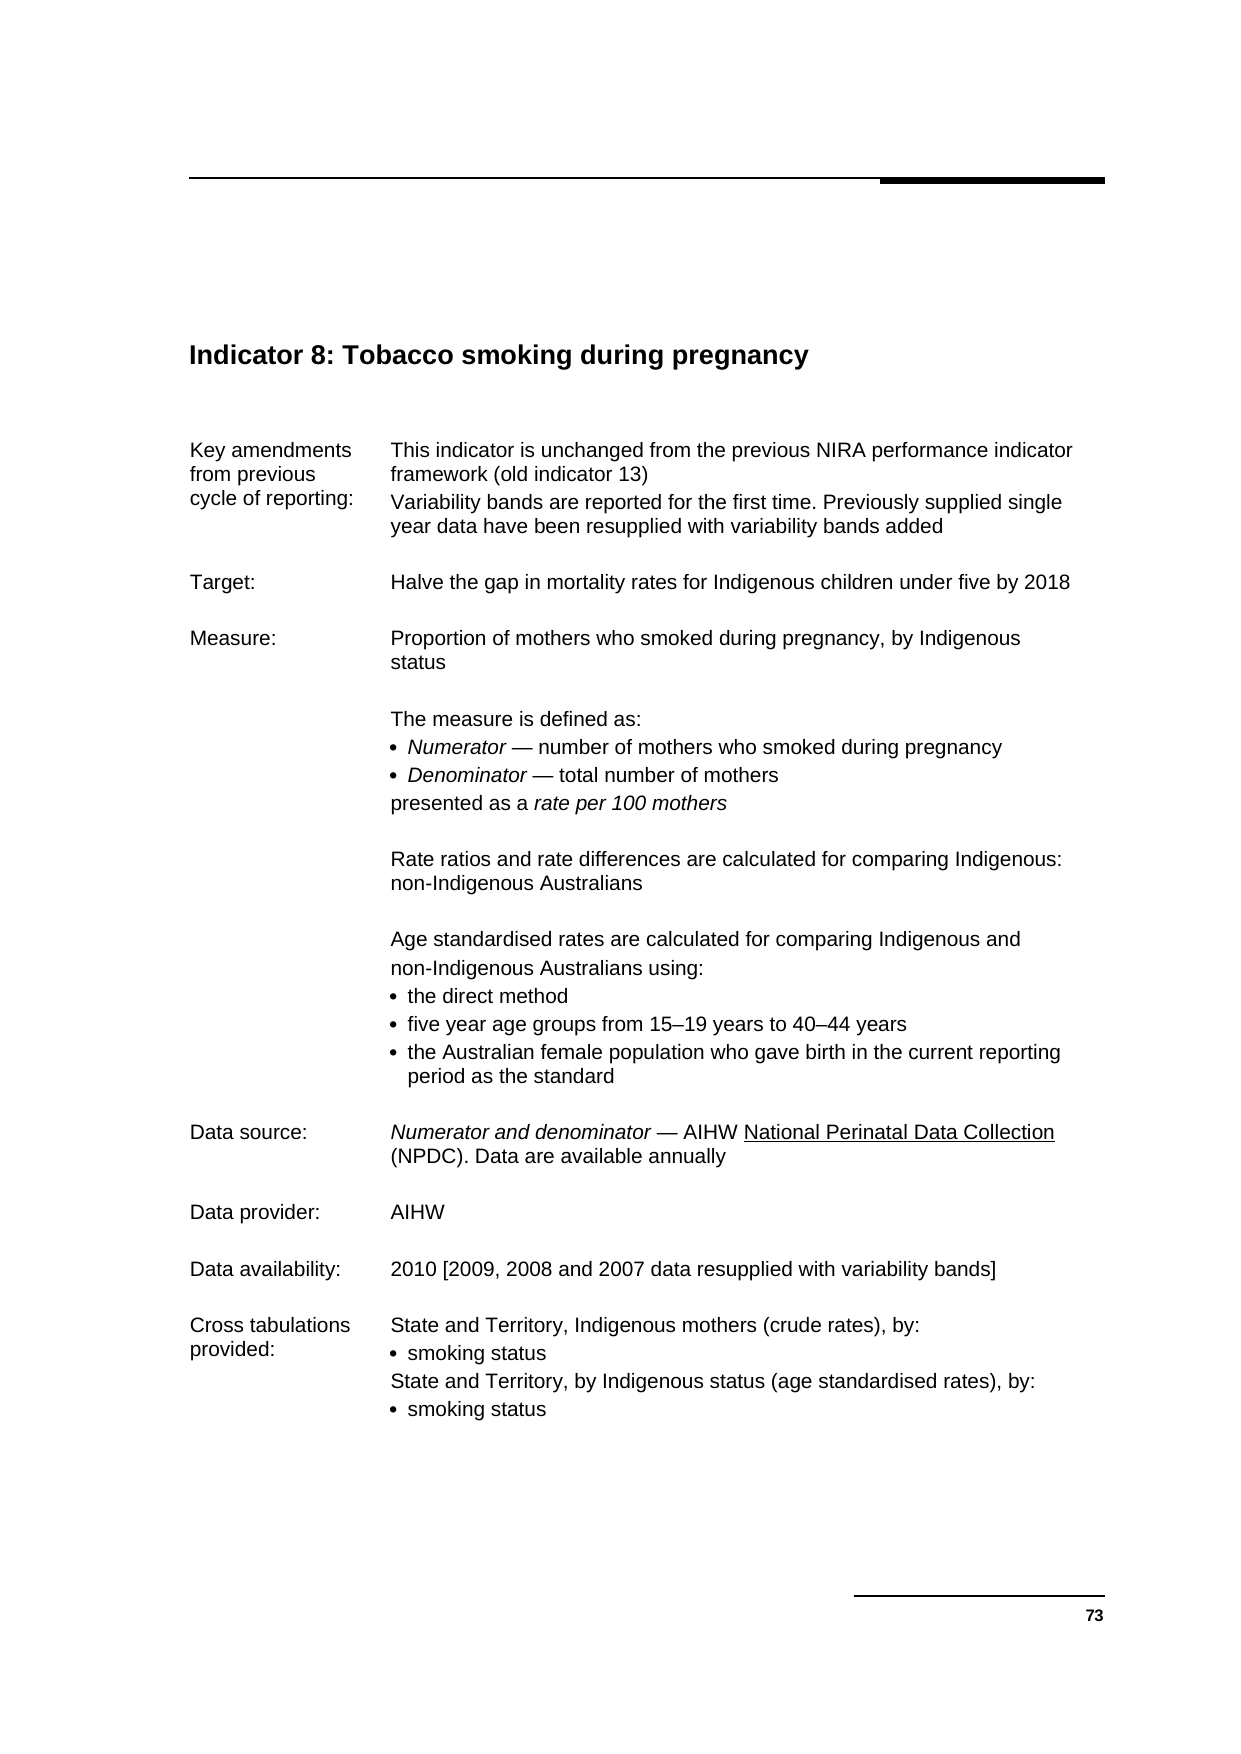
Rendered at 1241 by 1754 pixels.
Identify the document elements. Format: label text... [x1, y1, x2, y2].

table_cell Proportion of mothers who smoked during pregnancy, by Indigenous status The measure is defined as: Numerator — number of mothers who smoked during pregnancy Denominator — total number of mothers presented as a rate per 100 mothers Rate ratios and rate differences are calculated for comparing Indigenous: non-Indigenous Australians Age standardised rates are calculated for comparing Indigenous and non-Indigenous Australians using: the direct method five year age groups from 15–19 years to 40–44 years the Australian female population who gave birth in the current reporting period as the standard [379, 626, 1093, 1120]
table_cell Cross tabulations provided: [178, 1313, 378, 1453]
subtitle Indicator 8: Tobacco smoking during pregnancy [189, 338, 1104, 371]
table_cell Halve the gap in mortality rates for Indigenous children under five by 2018 [379, 570, 1093, 626]
table_cell Data availability: [178, 1256, 378, 1313]
table_cell Target: [178, 570, 378, 626]
table_header Key amendments from previous cycle of reporting: [178, 438, 378, 570]
table_cell Numerator and denominator — AIHW National Perinatal Data Collection (NPDC). Data are available annually [379, 1120, 1093, 1200]
table_cell Measure: [178, 626, 378, 1120]
table_header This indicator is unchanged from the previous NIRA performance indicator framework (old indicator 13) Variability bands are reported for the first time. Previously supplied single year data have been resupplied with variability bands added [379, 438, 1093, 570]
table_cell State and Territory, Indigenous mothers (crude rates), by: smoking status State and Territory, by Indigenous status (age standardised rates), by: smoking status [379, 1313, 1093, 1453]
table_cell Data source: [178, 1120, 378, 1200]
table_cell 2010 [2009, 2008 and 2007 data resupplied with variability bands] [379, 1256, 1093, 1313]
table_cell AIHW [379, 1200, 1093, 1256]
table_cell Data provider: [178, 1200, 378, 1256]
